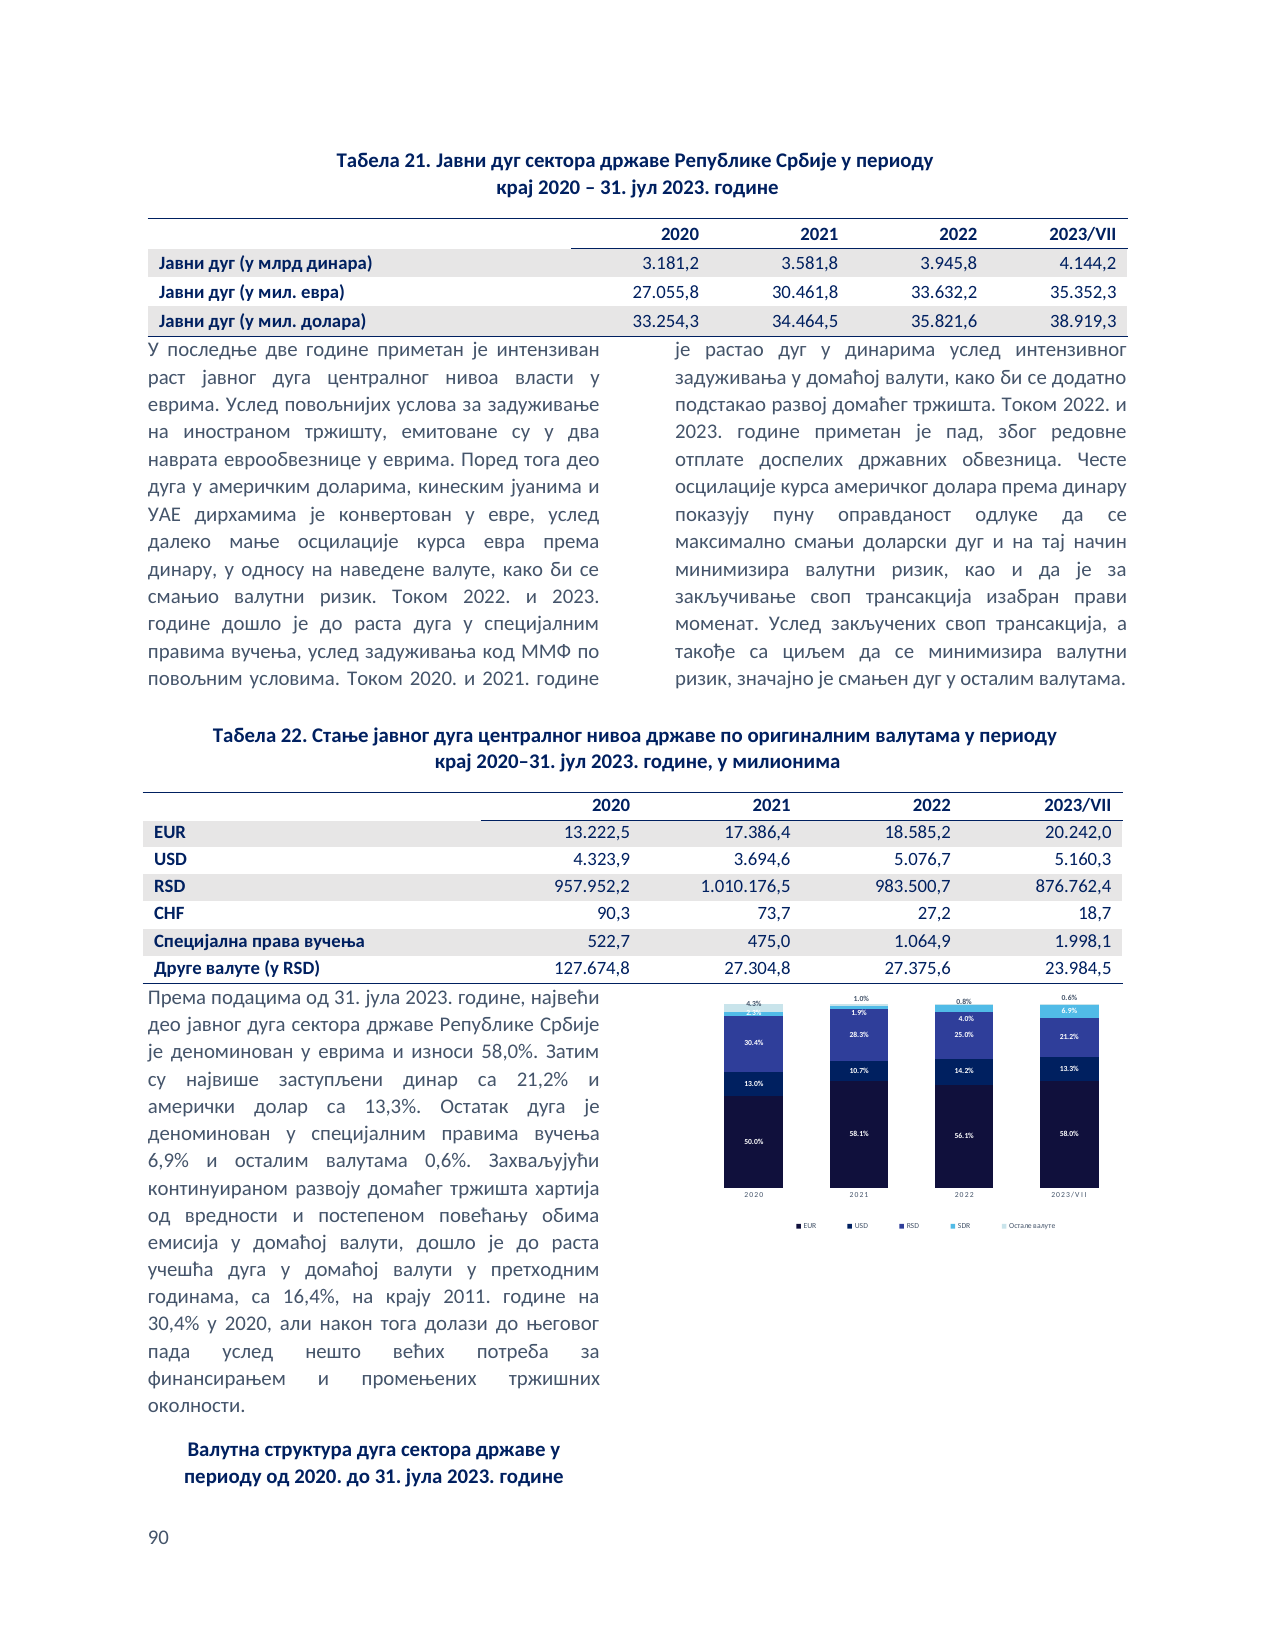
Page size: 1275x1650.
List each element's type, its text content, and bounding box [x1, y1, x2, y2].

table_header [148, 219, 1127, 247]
text У последње две године приметан је интензиван раст јавног дуга централног нивоа власти у еврима. Услед повољнијих услова за задуживање на иностраном тржишту, емитоване су у два наврата еврообвезнице у еврима. Поред тога део дуга у америчким доларима, кинеским јуанима и УАЕ дирхамима је конвертован у евре, услед далеко мање осцилације курса евра према динару, у односу на наведене валуте, како би се смањио валутни ризик. Током 2022. и 2023. године дошло је до раста дуга у специјалним правима вучења, услед задуживања код ММФ по повољним условима. Током 2020. и 2021. године је растао дуг у динарима услед интензивног задуживања у домаћој валути, како би се додатно подстакао развој домаћег тржишта. Током 2022. и 2023. године приметан је пад, због редовне отплате доспелих државних обвезница. Честе осцилације курса америчког долара према динару показују пуну оправданост одлуке да се максимално смањи доларски дуг и на тај начин минимизира валутни ризик, као и да је за закључивање своп трансакција изабран прави моменат. Услед закључених своп трансакција, а такође са циљем да се минимизира валутни ризик, значајно је смањен дуг у осталим валутама. [148, 337, 600, 691]
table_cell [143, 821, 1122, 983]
text Табела 22. Стање јавног дуга централног нивоа државе по оригиналним валутама у периоду крај 2020–31. јул 2023. године, у милионима [148, 722, 1127, 774]
text Валутна структура дуга сектора државе у периоду од 2020. до 31. јула 2023. године [148, 1436, 600, 1489]
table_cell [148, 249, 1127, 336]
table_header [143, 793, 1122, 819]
text У последње две године приметан је интензиван раст јавног дуга централног нивоа власти у еврима. Услед повољнијих услова за задуживање на иностраном тржишту, емитоване су у два наврата еврообвезнице у еврима. Поред тога део дуга у америчким доларима, кинеским јуанима и УАЕ дирхамима је конвертован у евре, услед далеко мање осцилације курса евра према динару, у односу на наведене валуте, како би се смањио валутни ризик. Током 2022. и 2023. године дошло је до раста дуга у специјалним правима вучења, услед задуживања код ММФ по повољним условима. Током 2020. и 2021. године је растао дуг у динарима услед интензивног задуживања у домаћој валути, како би се додатно подстакао развој домаћег тржишта. Током 2022. и 2023. године приметан је пад, због редовне отплате доспелих државних обвезница. Честе осцилације курса америчког долара према динару показују пуну оправданост одлуке да се максимално смањи доларски дуг и на тај начин минимизира валутни ризик, као и да је за закључивање своп трансакција изабран прави моменат. Услед закључених своп трансакција, а такође са циљем да се минимизира валутни ризик, значајно је смањен дуг у осталим валутама. [675, 337, 1127, 691]
text Према подацима од 31. јула 2023. године, највећи део јавног дуга сектора државе Републике Србије је деноминован у еврима и износи 58,0%. Затим су највише заступљени динар са 21,2% и амерички долар са 13,3%. Остатак дуга је деноминован у специјалним правима вучења 6,9% и осталим валутама 0,6%. Захваљујући континуираном развоју домаћег тржишта хартија од вредности и постепеном повећању обима емисија у домаћој валути, дошло је до раста учешћа дуга у домаћој валути у претходним годинама, са 16,4%, на крају 2011. године на 30,4% у 2020, али након тога долази до његовог пада услед нешто већих потреба за финансирањем и промењених тржишних околности. [148, 984, 600, 1418]
text Табела 21. Јавни дуг сектора државе Републике Србије у периоду крај 2020 – 31. јул 2023. године [148, 148, 1127, 200]
